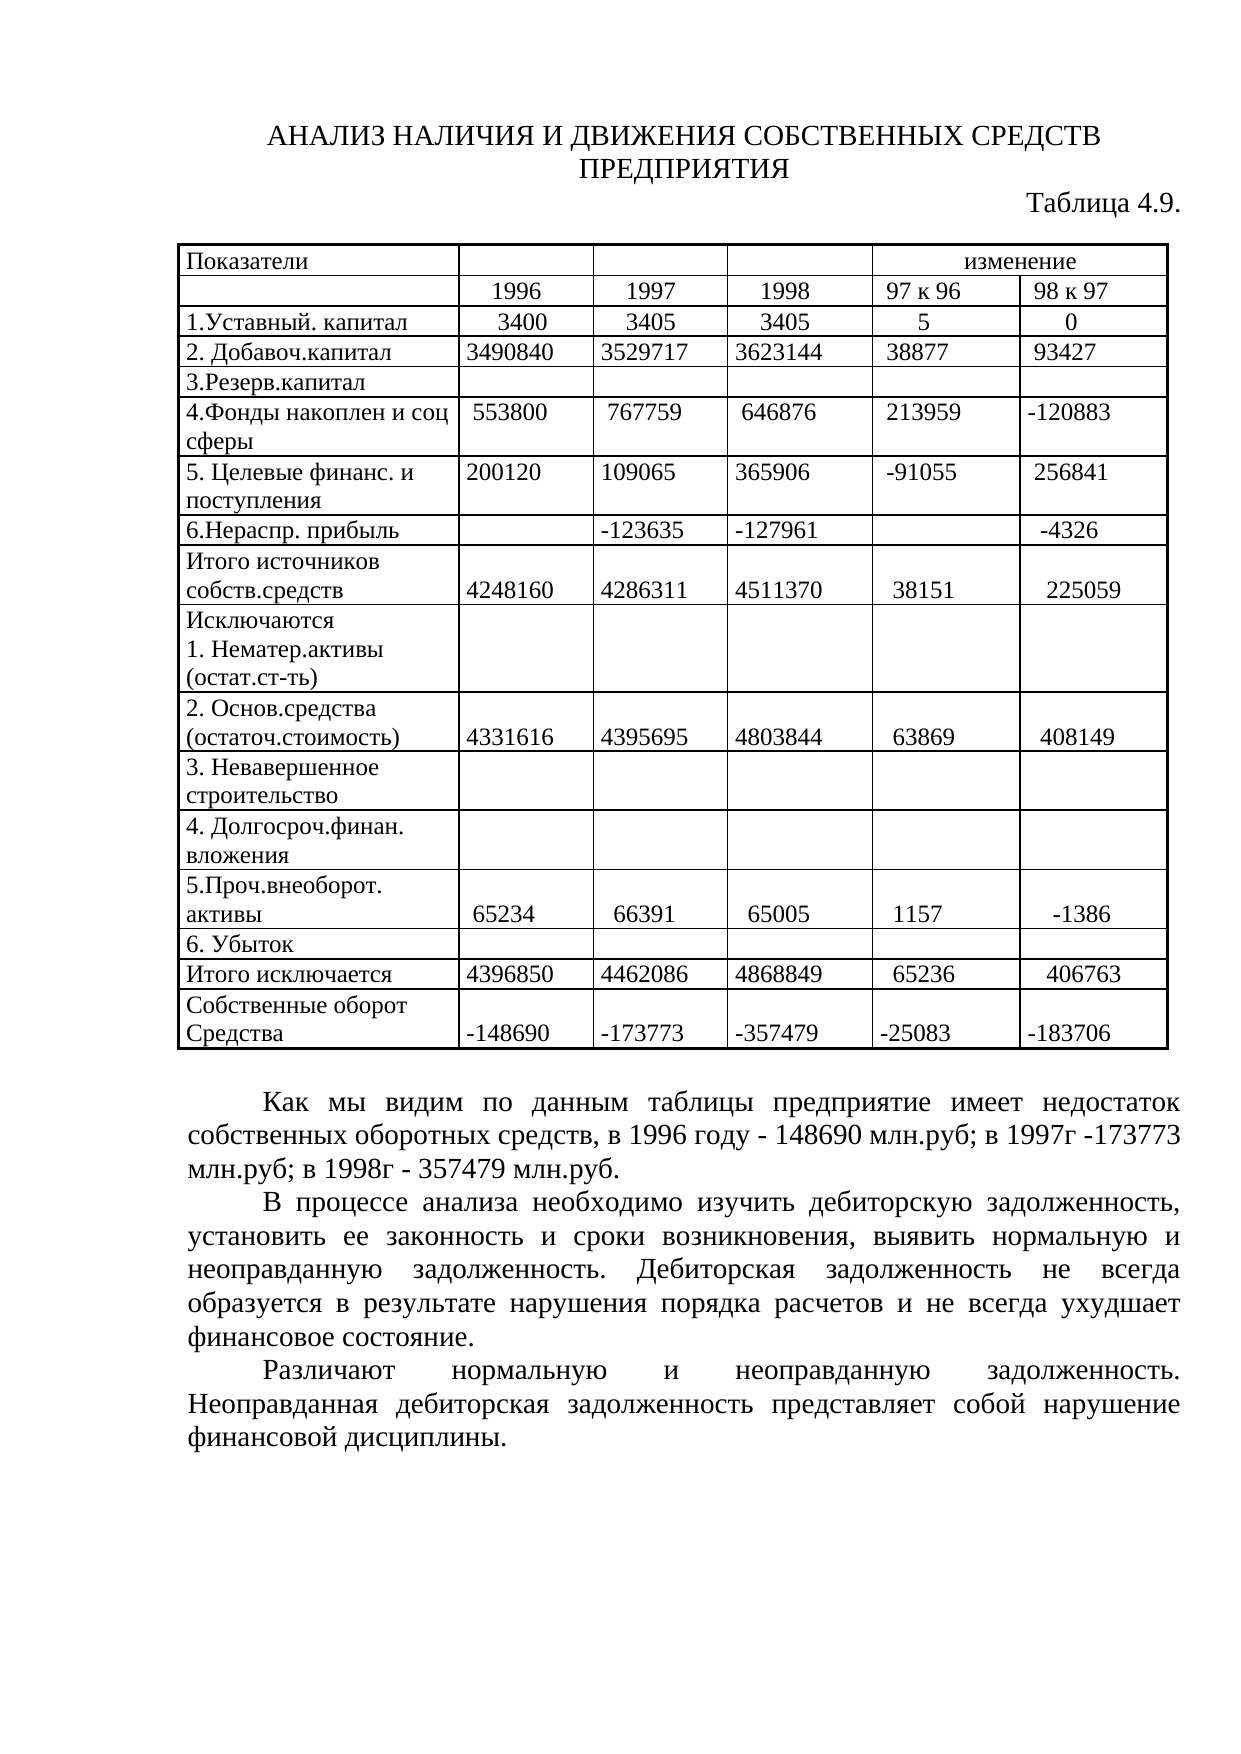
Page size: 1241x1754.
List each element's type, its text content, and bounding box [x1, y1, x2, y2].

table_cell [460, 367, 593, 396]
table_cell [594, 811, 727, 868]
table_cell 4462086 [594, 960, 727, 988]
table_cell [460, 811, 593, 868]
table_cell 6.Нераспр. прибыль [180, 516, 458, 544]
table_cell 1996 [460, 276, 593, 305]
table_cell [1021, 367, 1166, 396]
table_cell 408149 [1021, 693, 1166, 750]
table_cell 767759 [594, 398, 727, 455]
table_cell 5.Проч.внеоборот. активы [180, 870, 458, 927]
table_cell 65236 [873, 960, 1019, 988]
table_cell [1021, 929, 1166, 958]
table_cell 3529717 [594, 337, 727, 366]
table_cell 4248160 [460, 546, 593, 603]
table_cell 5 [873, 307, 1019, 335]
table_cell 4395695 [594, 693, 727, 750]
table_cell 200120 [460, 457, 593, 514]
table_header [594, 246, 727, 275]
table_cell 4511370 [728, 546, 872, 603]
table_cell 0 [1021, 307, 1166, 335]
table_cell 225059 [1021, 546, 1166, 603]
text Таблица 4.9. [187, 185, 1181, 219]
table_cell -357479 [728, 990, 872, 1047]
table_cell 6. Убыток [180, 929, 458, 958]
table_cell 4803844 [728, 693, 872, 750]
table_cell 256841 [1021, 457, 1166, 514]
table_cell 3405 [594, 307, 727, 335]
table_cell 1997 [594, 276, 727, 305]
table_cell 3.Резерв.капитал [180, 367, 458, 396]
table_cell 4396850 [460, 960, 593, 988]
table_cell 553800 [460, 398, 593, 455]
table_cell [873, 367, 1019, 396]
table_cell 1998 [728, 276, 872, 305]
table_cell 4868849 [728, 960, 872, 988]
table_cell -123635 [594, 516, 727, 544]
table_cell -1386 [1021, 870, 1166, 927]
table_cell [1021, 605, 1166, 691]
table_cell -148690 [460, 990, 593, 1047]
table_cell 3400 [460, 307, 593, 335]
table_cell 365906 [728, 457, 872, 514]
table_cell 93427 [1021, 337, 1166, 366]
table_cell [728, 811, 872, 868]
table_cell -127961 [728, 516, 872, 544]
text Различают нормальную и неоправданную задолженность. Неоправданная дебиторская задолженность представляет собой нарушение финансовой дисциплины. [187, 1352, 1181, 1453]
table_cell 38877 [873, 337, 1019, 366]
table_cell 63869 [873, 693, 1019, 750]
table_cell 65234 [460, 870, 593, 927]
table_cell 4.Фонды накоплен и соц сферы [180, 398, 458, 455]
table_cell 66391 [594, 870, 727, 927]
table_cell 2. Основ.средства (остаточ.стоимость) [180, 693, 458, 750]
table_header Показатели [180, 246, 458, 275]
table_cell Итого исключается [180, 960, 458, 988]
table_cell 4331616 [460, 693, 593, 750]
table_cell 2. Добавоч.капитал [180, 337, 458, 366]
table_cell [594, 929, 727, 958]
table_cell 3. Невавершенное строительство [180, 752, 458, 809]
table_cell [728, 929, 872, 958]
table_cell [594, 752, 727, 809]
table_header [728, 246, 872, 275]
text Как мы видим по данным таблицы предприятие имеет недостаток собственных оборотных средств, в 1996 году - 148690 млн.руб; в 1997г -173773 млн.руб; в 1998г - 357479 млн.руб. [187, 1084, 1181, 1184]
table_cell [728, 752, 872, 809]
table_cell 98 к 97 [1021, 276, 1166, 305]
table_cell [873, 929, 1019, 958]
table_header [460, 246, 593, 275]
table_cell [1021, 811, 1166, 868]
table_cell [873, 516, 1019, 544]
table_header изменение [873, 246, 1166, 275]
table_cell -183706 [1021, 990, 1166, 1047]
table_cell -173773 [594, 990, 727, 1047]
table_cell Собственные оборот Средства [180, 990, 458, 1047]
table_cell 646876 [728, 398, 872, 455]
table_cell [594, 367, 727, 396]
table_cell 1.Уставный. капитал [180, 307, 458, 335]
table_cell -120883 [1021, 398, 1166, 455]
table_cell [873, 605, 1019, 691]
table_cell [460, 605, 593, 691]
table_cell [594, 605, 727, 691]
table_cell 5. Целевые финанс. и поступления [180, 457, 458, 514]
table_cell -4326 [1021, 516, 1166, 544]
table_cell [728, 367, 872, 396]
table_cell 406763 [1021, 960, 1166, 988]
table_cell 4286311 [594, 546, 727, 603]
table_cell [460, 929, 593, 958]
table_cell [180, 276, 458, 305]
table_cell [728, 605, 872, 691]
text В процессе анализа необходимо изучить дебиторскую задолженность, установить ее законность и сроки возникновения, выявить нормальную и неоправданную задолженность. Дебиторская задолженность не всегда образуется в результате нарушения порядка расчетов и не всегда ухудшает финансовое состояние. [187, 1184, 1181, 1352]
table_cell [460, 752, 593, 809]
table_cell [873, 811, 1019, 868]
table_cell [460, 516, 593, 544]
table_cell Исключаются 1. Нематер.активы (остат.ст-ть) [180, 605, 458, 691]
table_cell 1157 [873, 870, 1019, 927]
table_cell 65005 [728, 870, 872, 927]
table_cell [1021, 752, 1166, 809]
table_cell -25083 [873, 990, 1019, 1047]
table_cell 213959 [873, 398, 1019, 455]
table_cell 109065 [594, 457, 727, 514]
table_cell [873, 752, 1019, 809]
table_cell -91055 [873, 457, 1019, 514]
table_cell Итого источников собств.средств [180, 546, 458, 603]
table_cell 3405 [728, 307, 872, 335]
table_cell 3623144 [728, 337, 872, 366]
table_cell 3490840 [460, 337, 593, 366]
text АНАЛИЗ НАЛИЧИЯ И ДВИЖЕНИЯ СОБСТВЕННЫХ СРЕДСТВ ПРЕДПРИЯТИЯ [187, 118, 1181, 185]
table_cell 97 к 96 [873, 276, 1019, 305]
table_cell 38151 [873, 546, 1019, 603]
table_cell 4. Долгосроч.финан. вложения [180, 811, 458, 868]
